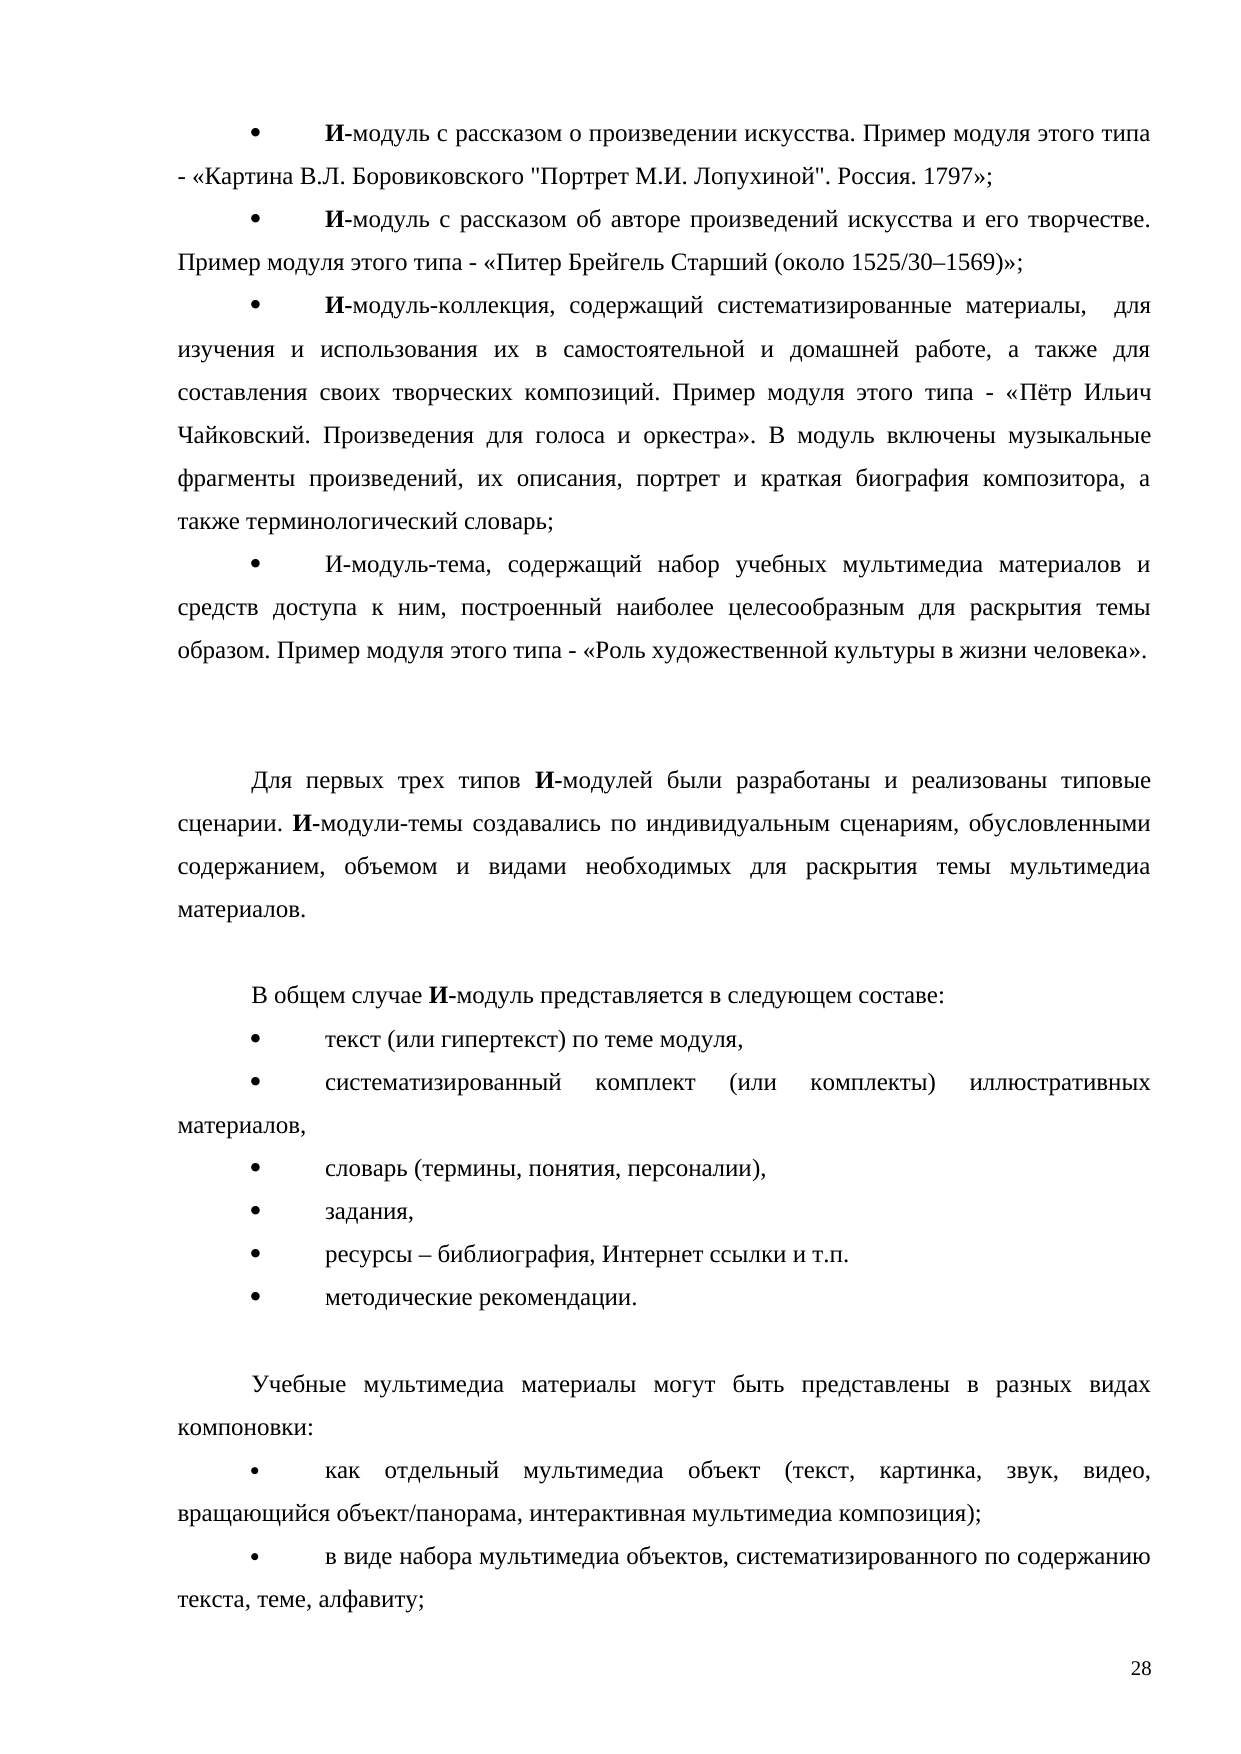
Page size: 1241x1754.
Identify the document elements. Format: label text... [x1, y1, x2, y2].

list И-модуль с рассказом об авторе произведений искусства и его творчестве. Пример модуля этого типа - «Питер Брейгель Старший (около 1525/30–1569)»; [177, 204, 1152, 276]
text В общем случае И-модуль представляется в следующем составе: [177, 981, 1152, 1009]
list словарь (термины, понятия, персоналии), [177, 1153, 1152, 1182]
list в виде набора мультимедиа объектов, систематизированного по содержанию текста, теме, алфавиту; [177, 1541, 1152, 1613]
list ресурсы – библиография, Интернет ссылки и т.п. [177, 1239, 1152, 1268]
list текст (или гипертекст) по теме модуля, [177, 1024, 1152, 1052]
list И-модуль-коллекция, содержащий систематизированные материалы, для изучения и использования их в самостоятельной и домашней работе, а также для составления своих творческих композиций. Пример модуля этого типа - «Пётр Ильич Чайковский. Произведения для голоса и оркестра». В модуль включены музыкальные фрагменты произведений, их описания, портрет и краткая биография композитора, а также терминологический словарь; [177, 291, 1152, 535]
list задания, [177, 1196, 1152, 1225]
list методические рекомендации. [177, 1282, 1152, 1311]
list систематизированный комплект (или комплекты) иллюстративных материалов, [177, 1067, 1152, 1139]
list И-модуль с рассказом о произведении искусства. Пример модуля этого типа - «Картина В.Л. Боровиковского "Портрет М.И. Лопухиной". Россия. 1797»; [177, 118, 1152, 190]
list И-модуль-тема, содержащий набор учебных мультимедиа материалов и средств доступа к ним, построенный наиболее целесообразным для раскрытия темы образом. Пример модуля этого типа - «Роль художественной культуры в жизни человека». [177, 549, 1152, 664]
list как отдельный мультимедиа объект (текст, картинка, звук, видео, вращающийся объект/панорама, интерактивная мультимедиа композиция); [177, 1455, 1152, 1527]
text Учебные мультимедиа материалы могут быть представлены в разных видах компоновки: [177, 1369, 1152, 1441]
text Для первых трех типов И-модулей были разработаны и реализованы типовые сценарии. И-модули-темы создавались по индивидуальным сценариям, обусловленными содержанием, объемом и видами необходимых для раскрытия темы мультимедиа материалов. [177, 765, 1152, 923]
